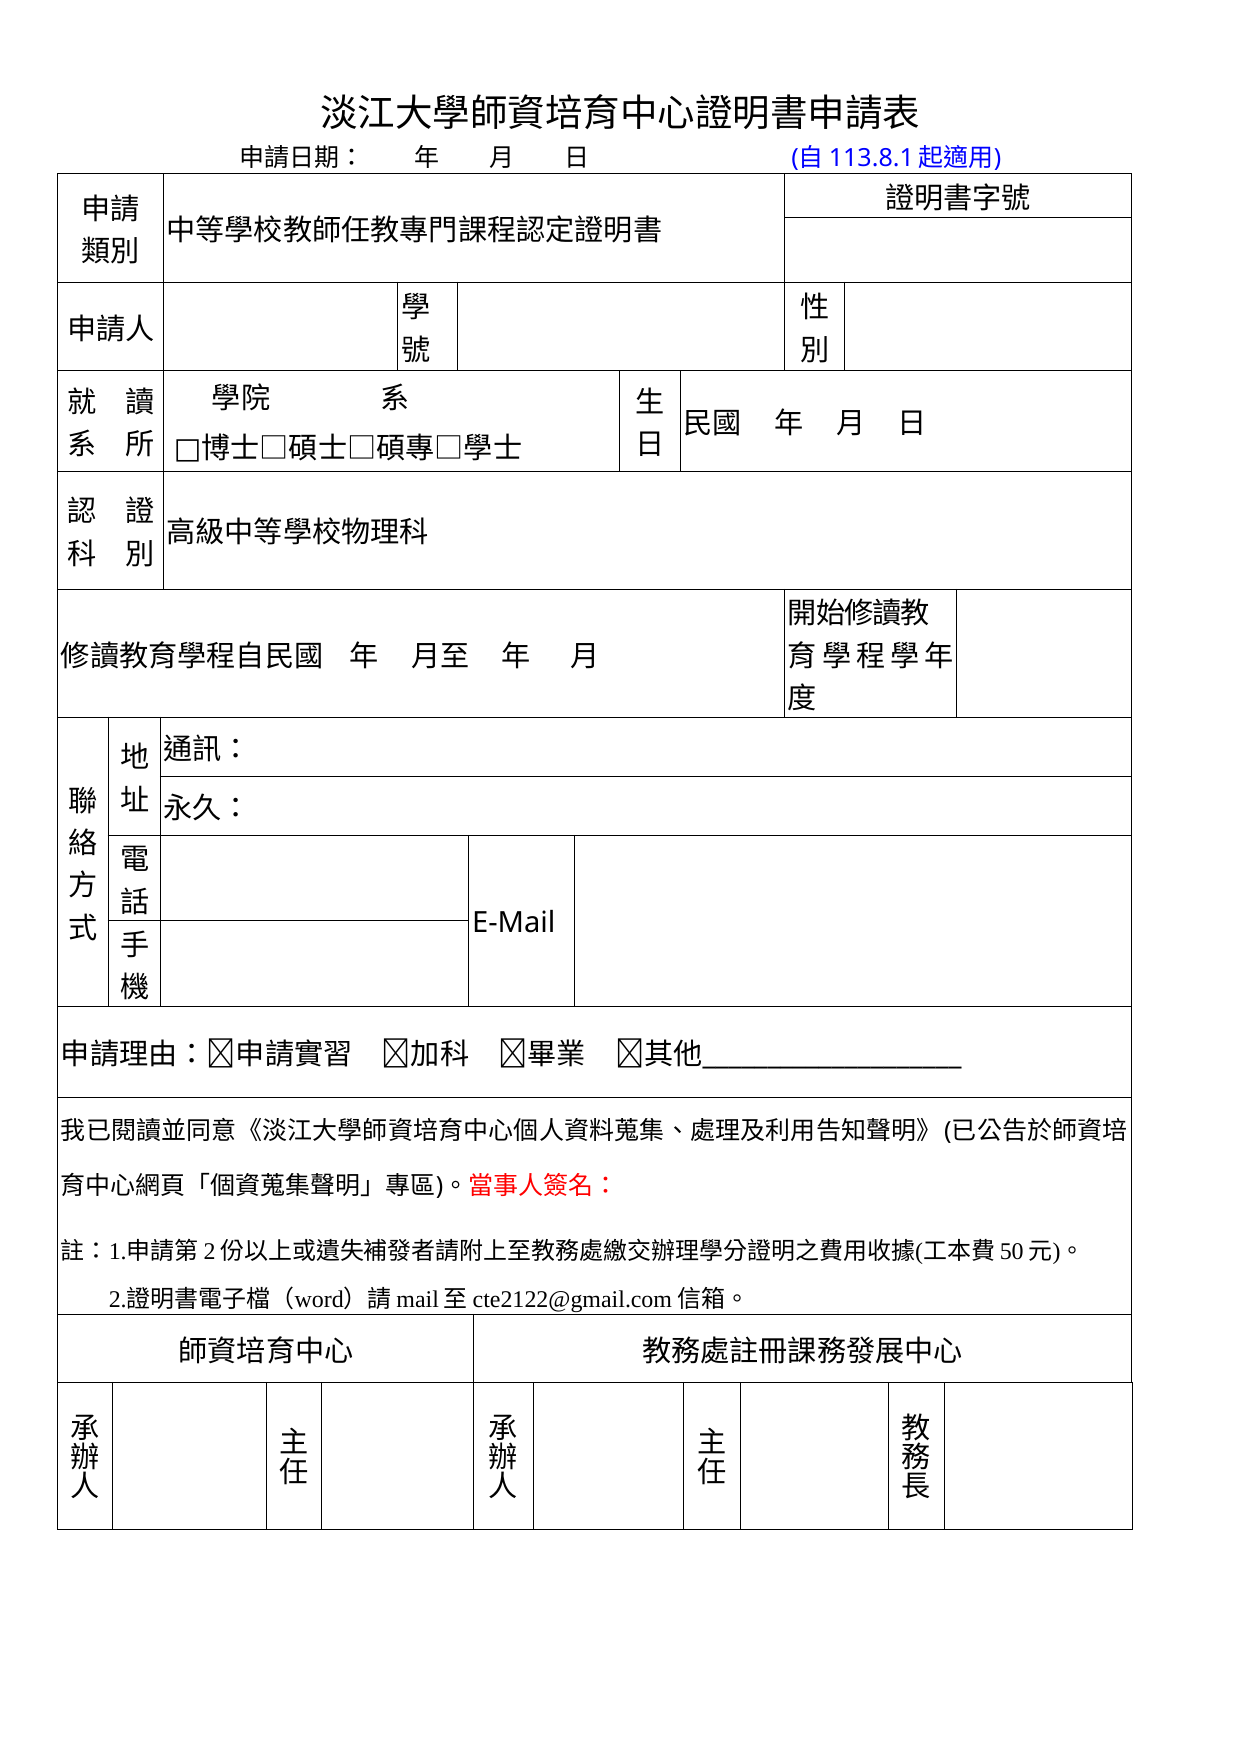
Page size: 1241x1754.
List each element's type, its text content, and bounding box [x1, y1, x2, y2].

table_cell 學 號 [398, 283, 457, 370]
table_cell 教務處註冊課務發展中心 [474, 1315, 1131, 1382]
text 淡江大學師資培育中心證明書申請表 [83, 83, 1157, 137]
table_cell □博士□碩士□碩專□學士 [164, 420, 619, 471]
table_cell 地址 [109, 718, 160, 835]
table_cell 永久： [161, 777, 1131, 835]
table_cell [785, 218, 1131, 282]
table_cell [575, 836, 1131, 1006]
table_cell 就 讀 系 所 [58, 371, 163, 471]
table_cell [957, 590, 1131, 717]
table_cell 主任 [267, 1383, 321, 1529]
table_cell 開始修讀教 育學程學年度 [785, 590, 956, 717]
table_cell 認 證 科 別 [58, 472, 163, 589]
table_cell [164, 283, 397, 370]
table_cell [945, 1383, 1132, 1529]
table_header 中等學校教師任教專門課程認定證明書 [164, 174, 784, 282]
table_cell 聯 絡 方 式 [58, 718, 108, 1006]
table_cell 修讀教育學程自民國 年 月至 年 月 [58, 590, 784, 717]
table_cell 教務長 [889, 1383, 944, 1529]
table_cell 學院 系 [164, 371, 619, 420]
table_cell [161, 836, 468, 920]
table_cell 民國 年 月 日 [681, 371, 1131, 471]
table_cell 申請理由：申請實習 加科 畢業 其他____________________ [58, 1007, 1131, 1097]
table_cell [534, 1383, 683, 1529]
table_cell [845, 283, 1131, 370]
table_cell 生 日 [620, 371, 680, 471]
table_cell 師資培育中心 [58, 1315, 473, 1382]
table_cell [113, 1383, 266, 1529]
table_header 申請 類別 [58, 174, 163, 282]
table_cell [741, 1383, 888, 1529]
table_cell 申請人 [58, 283, 163, 370]
table_cell 高級中等學校物理科 [164, 472, 1131, 589]
table_cell 手機 [109, 921, 160, 1006]
table_cell [322, 1383, 473, 1529]
table_header 證明書字號 [785, 174, 1131, 217]
table_cell [161, 921, 468, 1006]
table_cell 我已閱讀並同意《淡江大學師資培育中心個人資料蒐集、處理及利用告知聲明》(已公告於師資培育中心網頁「個資蒐集聲明」專區)。當事人簽名： 註：1.申請第2份以上或遺失補發者請附上至教務處繳交辦理學分證明之費用收據(工本費50元)。 2.證明書電子檔（word）請mail至cte2122@gmail.com信箱。 [58, 1098, 1131, 1314]
table_cell 主任 [684, 1383, 740, 1529]
table_cell E-Mail [469, 836, 574, 1006]
table_cell 承辦人 [58, 1383, 112, 1529]
table_cell 通訊： [161, 718, 1131, 776]
table_cell 承辦人 [474, 1383, 533, 1529]
table_cell [458, 283, 784, 370]
table_cell 電話 [109, 836, 160, 920]
text 申請日期： 年 月 日 (自113.8.1起適用) [83, 137, 1157, 173]
table_cell 性別 [785, 283, 844, 370]
